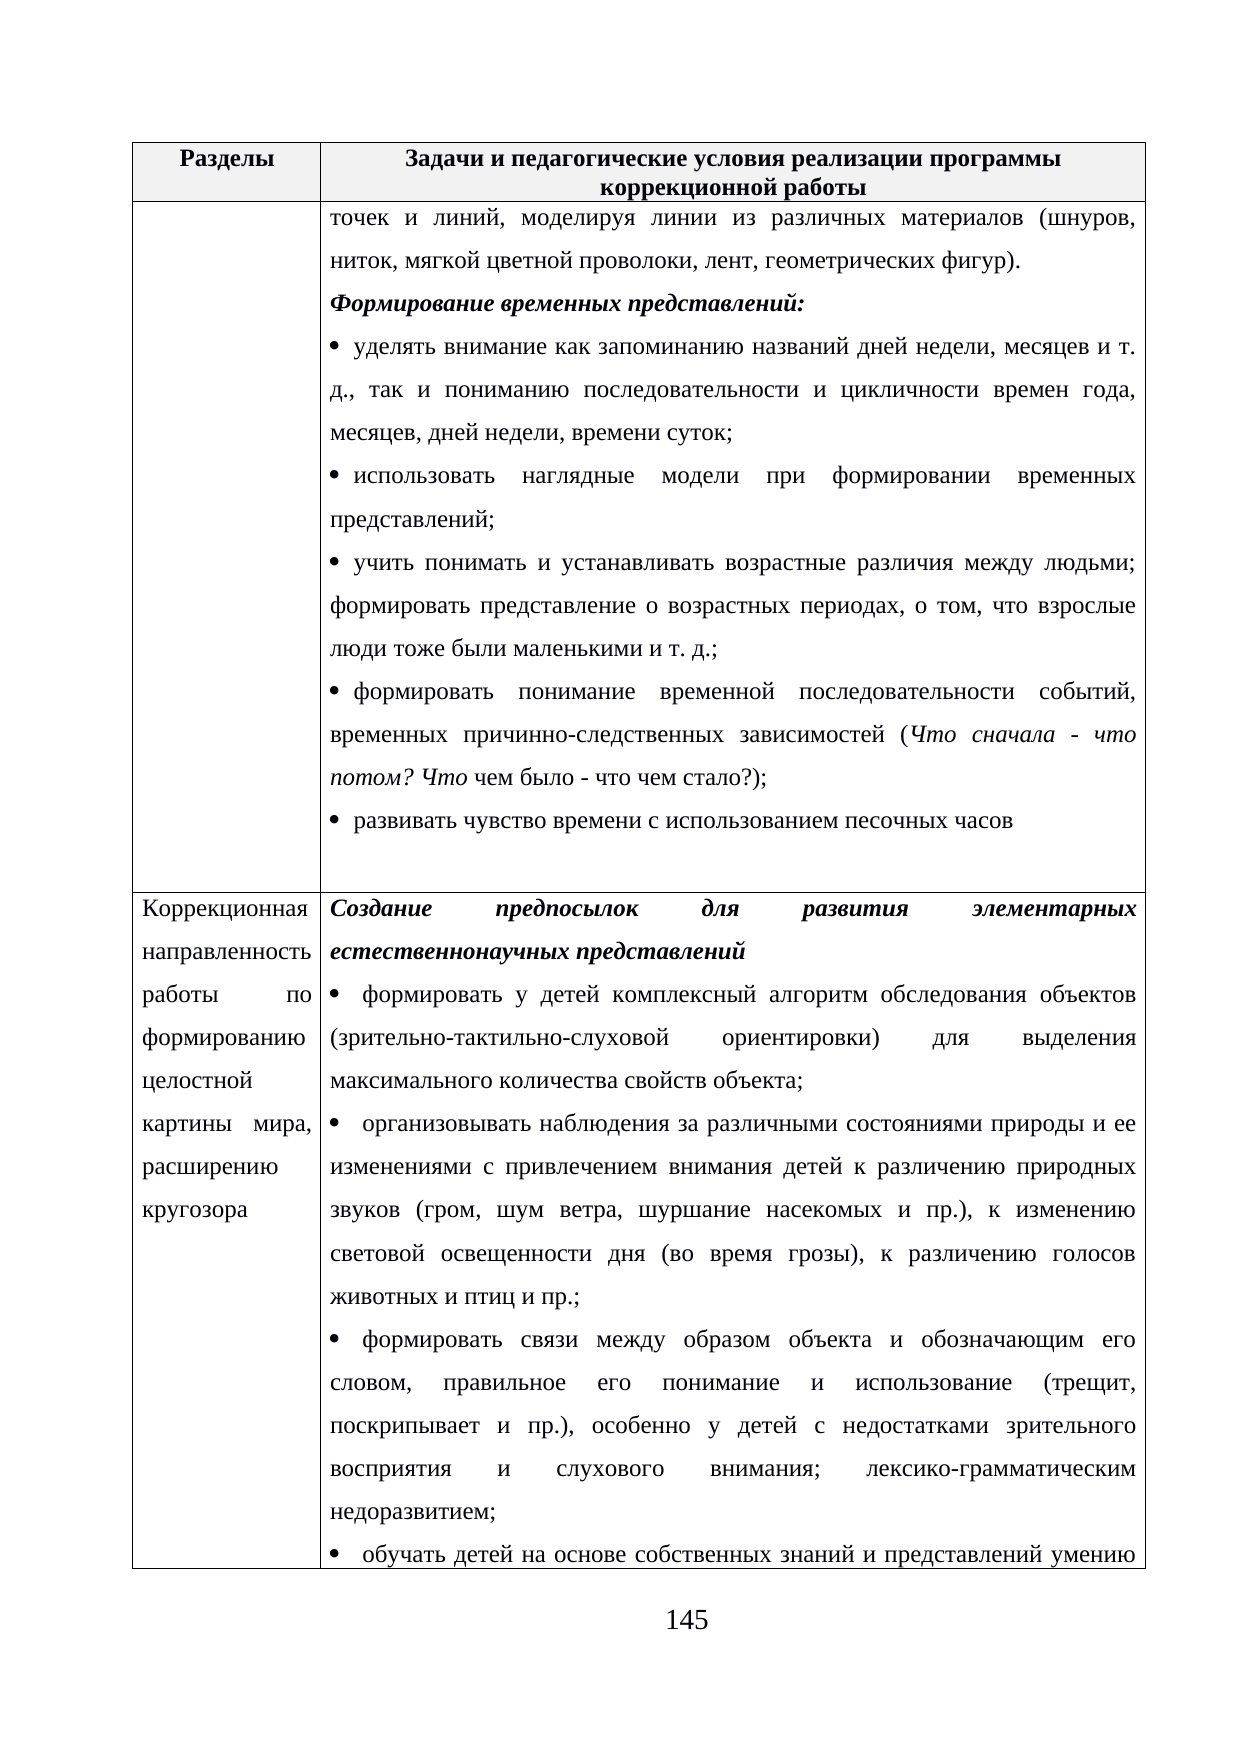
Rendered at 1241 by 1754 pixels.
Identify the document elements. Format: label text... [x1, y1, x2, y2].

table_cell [321, 202, 1145, 892]
table_header Разделы [133, 143, 320, 201]
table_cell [133, 202, 320, 892]
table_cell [133, 893, 320, 1568]
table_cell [321, 893, 1145, 1568]
table_header Задачи и педагогические условия реализации программы коррекционной работы [321, 143, 1145, 201]
